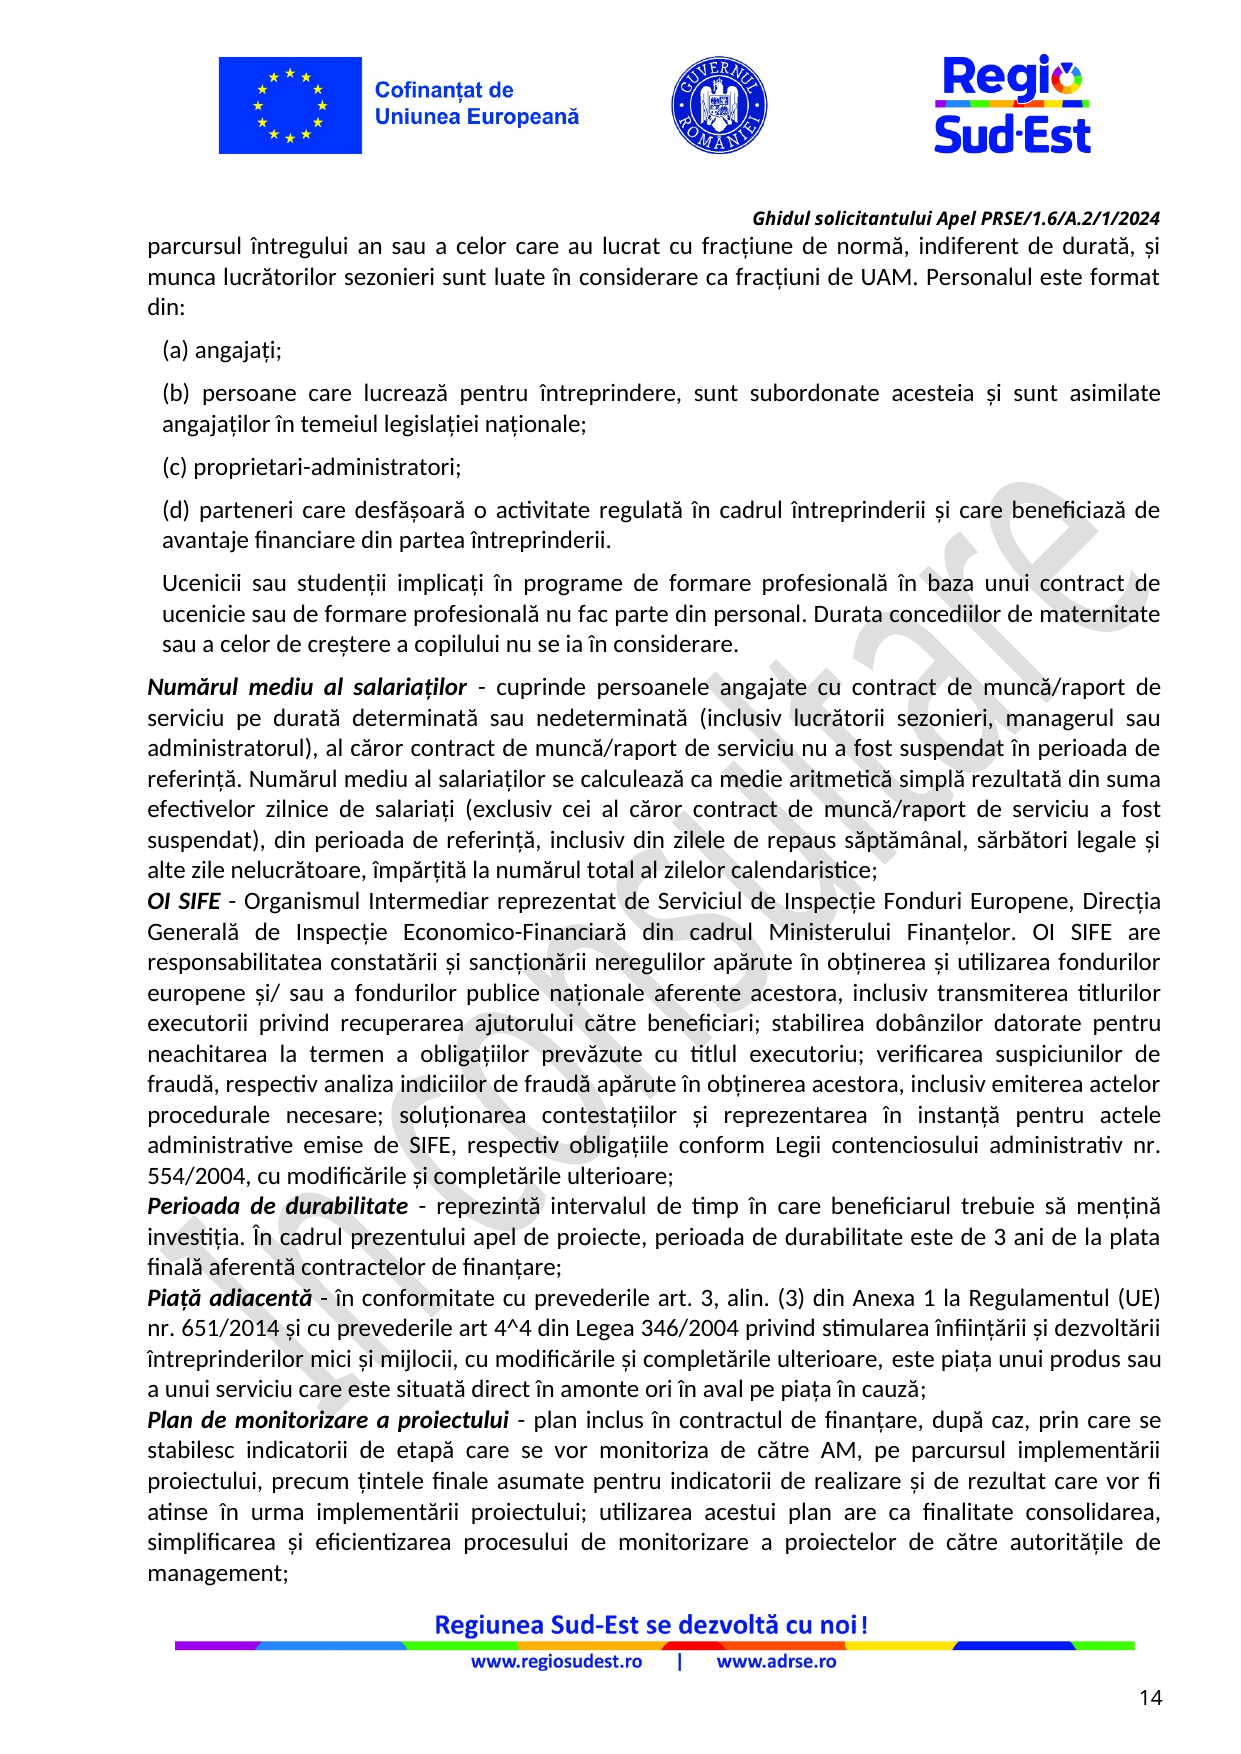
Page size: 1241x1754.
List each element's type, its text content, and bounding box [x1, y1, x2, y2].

text Plan de monitorizare a proiectului - plan inclus în contractul de finanțare, după caz, prin care se stabilesc indicatorii de etapă care se vor monitoriza de către AM, pe parcursul implementării proiectului, precum țintele finale asumate pentru indicatorii de realizare și de rezultat care vor fi atinse în urma implementării proiectului; utilizarea acestui plan are ca finalitate consolidarea, simplificarea și eficientizarea procesului de monitorizare a proiectelor de către autoritățile de management; [147, 1404, 1162, 1587]
text (c) proprietari-administratori; [162, 451, 1162, 481]
text Numărul mediu al salariaților - cuprinde persoanele angajate cu contract de muncă/raport de serviciu pe durată determinată sau nedeterminată (inclusiv lucrătorii sezonieri, managerul sau administratorul), al căror contract de muncă/raport de serviciu nu a fost suspendat în perioada de referință. Numărul mediu al salariaților se calculează ca medie aritmetică simplă rezultată din suma efectivelor zilnice de salariați (exclusiv cei al căror contract de muncă/raport de serviciu a fost suspendat), din perioada de referință, inclusiv din zilele de repaus săptămânal, sărbători legale și alte zile nelucrătoare, împărțită la numărul total al zilelor calendaristice; [147, 672, 1162, 885]
text OI SIFE - Organismul Intermediar reprezentat de Serviciul de Inspecție Fonduri Europene, Direcția Generală de Inspecție Economico-Financiară din cadrul Ministerului Finanțelor. OI SIFE are responsabilitatea constatării și sancționării neregulilor apărute în obținerea și utilizarea fondurilor europene și/ sau a fondurilor publice naționale aferente acestora, inclusiv transmiterea titlurilor executorii privind recuperarea ajutorului către beneficiari; stabilirea dobânzilor datorate pentru neachitarea la termen a obligațiilor prevăzute cu titlul executoriu; verificarea suspiciunilor de fraudă, respectiv analiza indiciilor de fraudă apărute în obținerea acestora, inclusiv emiterea actelor procedurale necesare; soluționarea contestațiilor și reprezentarea în instanță pentru actele administrative emise de SIFE, respectiv obligațiile conform Legii contenciosului administrativ nr. 554/2004, cu modificările și completările ulterioare; [147, 885, 1162, 1190]
text (d) parteneri care desfășoară o activitate regulată în cadrul întreprinderii și care beneficiază de avantaje financiare din partea întreprinderii. [162, 494, 1162, 555]
text Ucenicii sau studenții implicați în programe de formare profesională în baza unui contract de ucenicie sau de formare profesională nu fac parte din personal. Durata concediilor de maternitate sau a celor de creștere a copilului nu se ia în considerare. [162, 567, 1162, 659]
picture [218, 54, 1091, 155]
picture [175, 1614, 1135, 1671]
text (b) persoane care lucrează pentru întreprindere, sunt subordonate acesteia și sunt asimilate angajaților în temeiul legislației naționale; [162, 377, 1162, 438]
text Perioada de durabilitate - reprezintă intervalul de timp în care beneficiarul trebuie să mențină investiția. În cadrul prezentului apel de proiecte, perioada de durabilitate este de 3 ani de la plata finală aferentă contractelor de finanțare; [147, 1190, 1162, 1282]
text (a) angajați; [162, 334, 1162, 365]
text Piață adiacentă - în conformitate cu prevederile art. 3, alin. (3) din Anexa 1 la Regulamentul (UE) nr. 651/2014 și cu prevederile art 4^4 din Legea 346/2004 privind stimularea înființării și dezvoltării întreprinderilor mici și mijlocii, cu modificările și completările ulterioare, este piața unui produs sau a unui serviciu care este situată direct în amonte ori în aval pe piața în cauză; [147, 1282, 1162, 1404]
